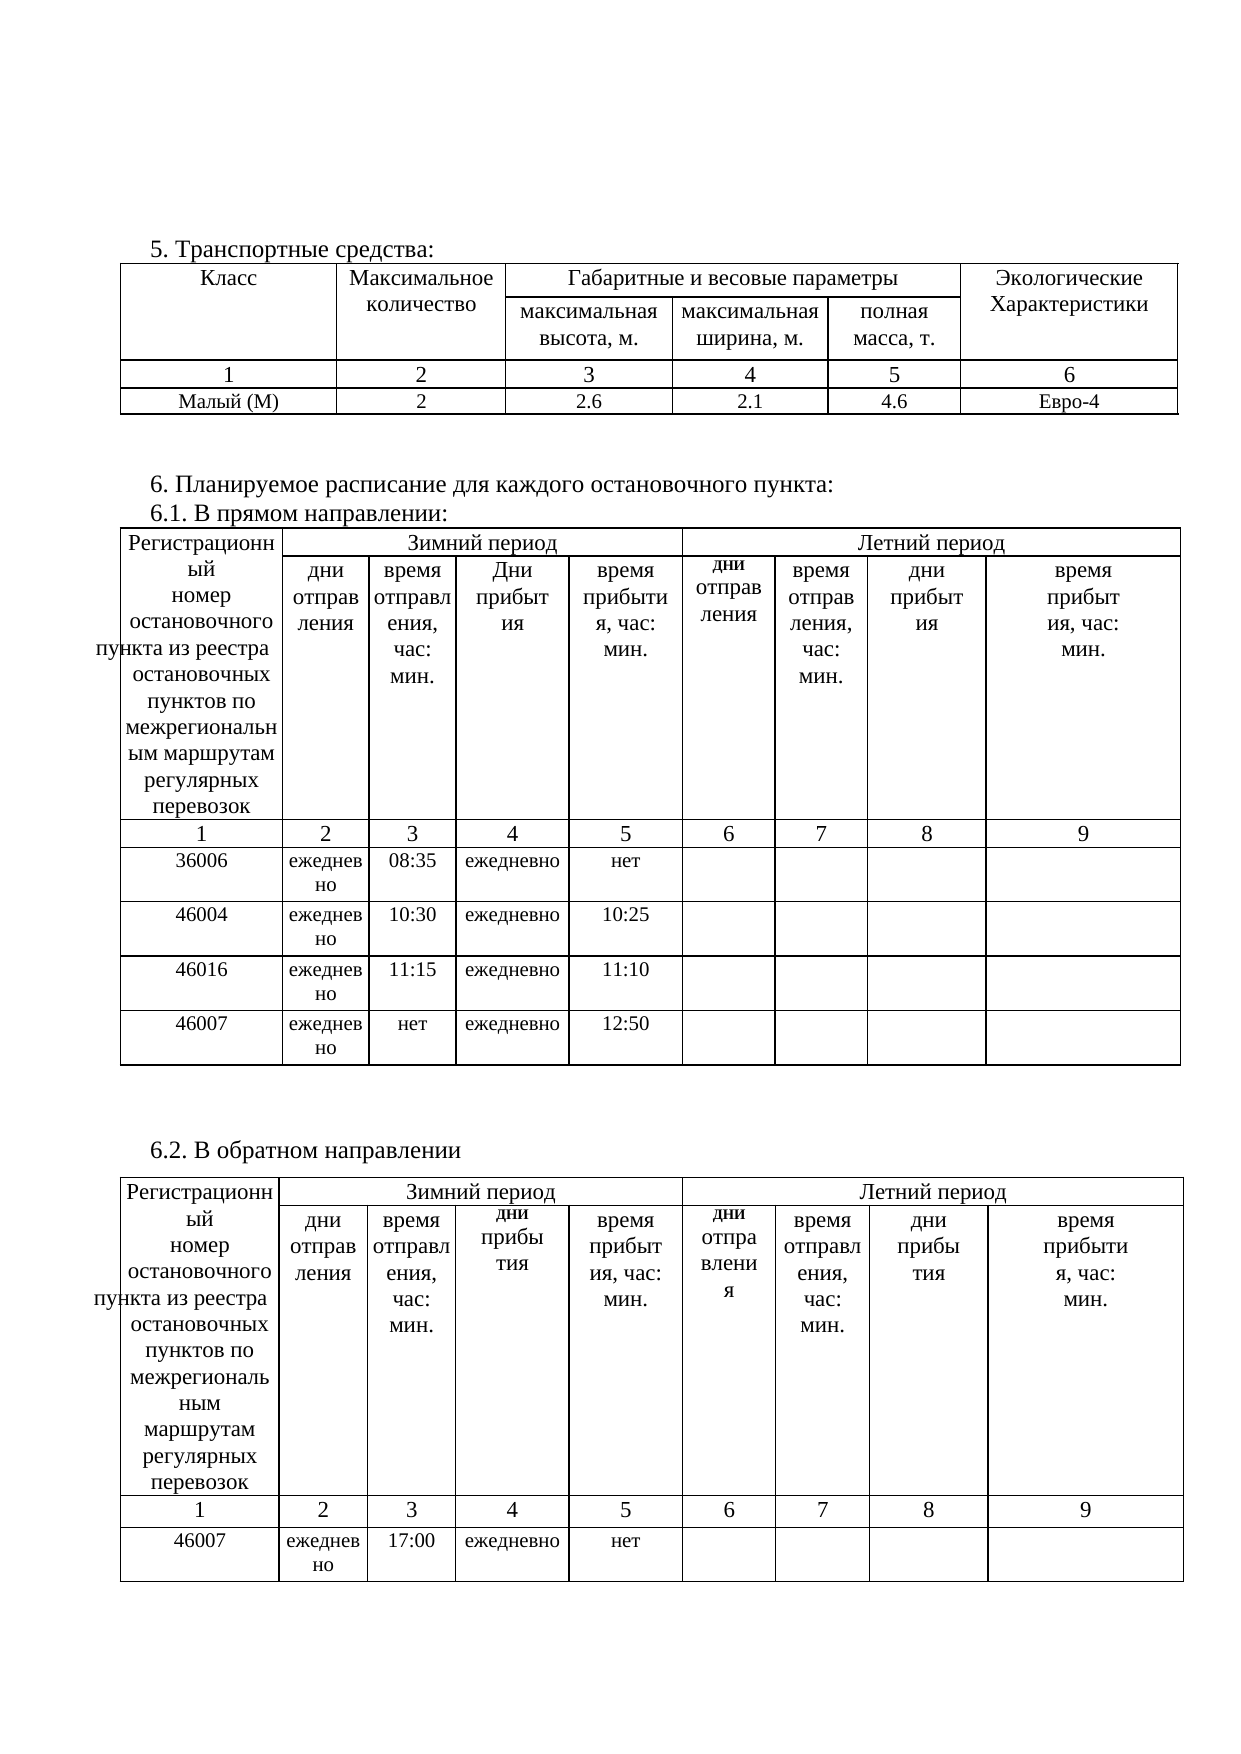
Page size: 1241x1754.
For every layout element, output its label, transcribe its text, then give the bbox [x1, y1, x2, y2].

table_cell ежедневно [283, 902, 368, 955]
table_cell 8 [870, 1496, 987, 1526]
table_cell [683, 957, 774, 1009]
table_header Экологические Характеристики [961, 264, 1177, 359]
table_cell 1 [121, 820, 282, 846]
table_cell Евро-4 [961, 389, 1177, 413]
table_cell 2 [337, 361, 505, 387]
table_cell 36006 [121, 848, 282, 901]
table_cell Малый (М) [121, 389, 336, 413]
table_cell [868, 902, 985, 955]
table_cell [776, 902, 867, 955]
table_cell ежедневно [457, 1011, 568, 1064]
table_cell [683, 1011, 774, 1064]
table_cell 2 [280, 1496, 367, 1526]
table_cell нет [570, 848, 682, 901]
table_header Регистрационный номер остановочного пункта из реестра остановочных пунктов по межрегиональным маршрутам регулярных перевозок [121, 529, 282, 818]
table_header Габаритные и весовые параметры [506, 264, 960, 296]
table_cell 5 [570, 820, 682, 846]
table_cell дни прибыт ия [868, 557, 985, 818]
table_cell 9 [989, 1496, 1183, 1526]
table_header Летний период [683, 529, 1180, 555]
table_cell [868, 957, 985, 1009]
table_cell время прибыти я, час: мин. [989, 1206, 1183, 1494]
table_cell [870, 1528, 987, 1581]
table_cell 7 [776, 1496, 869, 1526]
table_cell 8 [868, 820, 985, 846]
table_cell время отправл ения, час: мин. [370, 557, 455, 818]
table_cell ежедневно [280, 1528, 367, 1581]
table_cell нет [370, 1011, 455, 1064]
table_cell 10:30 [370, 902, 455, 955]
table_cell [987, 957, 1180, 1009]
table_cell [683, 848, 774, 901]
table_cell 10:25 [570, 902, 682, 955]
table_cell 9 [987, 820, 1180, 846]
table_cell 4 [456, 1496, 568, 1526]
table_cell время прибыт ия, час: мин. [987, 557, 1180, 818]
table_cell ежедневно [283, 957, 368, 1009]
table_cell [776, 1011, 867, 1064]
table_cell 1 [121, 361, 336, 387]
table_cell 17:00 [368, 1528, 455, 1581]
table_cell ДНИ отпра влени я [683, 1206, 775, 1494]
table_cell 6 [683, 1496, 775, 1526]
table_cell 3 [506, 361, 672, 387]
table_cell 46007 [121, 1528, 278, 1581]
text 5. Транспортные средства: [150, 234, 1090, 263]
text 6.1. В прямом направлении: [150, 498, 1090, 527]
table_cell [776, 957, 867, 1009]
table_cell дни отправ ления [280, 1206, 367, 1494]
table_cell дни отправ ления [283, 557, 368, 818]
table_cell 7 [776, 820, 867, 846]
table_cell ежедневно [283, 1011, 368, 1064]
table_cell ежедневно [283, 848, 368, 901]
table_cell 46004 [121, 902, 282, 955]
table_cell 46007 [121, 1011, 282, 1064]
table_cell [683, 902, 774, 955]
table_cell [683, 1528, 775, 1581]
table_cell 1 [121, 1496, 278, 1526]
table_cell [868, 848, 985, 901]
table_cell время отправл ения, час: мин. [776, 1206, 869, 1494]
table_cell 3 [370, 820, 455, 846]
table_cell время прибыти я, час: мин. [570, 557, 682, 818]
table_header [121, 1178, 278, 1494]
table_cell ежедневно [457, 902, 568, 955]
table_cell максимальная ширина, м. [673, 298, 827, 359]
table_cell 6 [683, 820, 774, 846]
text 6. Планируемое расписание для каждого остановочного пункта: [150, 469, 1090, 498]
table_cell [989, 1528, 1183, 1581]
table_header Зимний период [280, 1178, 682, 1204]
table_cell 2.6 [506, 389, 672, 413]
table_cell максимальная высота, м. [506, 298, 672, 359]
table_cell [868, 1011, 985, 1064]
table_cell [776, 1528, 869, 1581]
table_cell нет [570, 1528, 682, 1581]
table_cell 5 [829, 361, 960, 387]
table_cell [987, 1011, 1180, 1064]
table_header Летний период [683, 1178, 1183, 1204]
table_cell 11:15 [370, 957, 455, 1009]
table_cell 2 [283, 820, 368, 846]
table_cell ежедневно [456, 1528, 568, 1581]
table_cell ежедневно [457, 848, 568, 901]
table_cell 6 [961, 361, 1177, 387]
table_cell [776, 848, 867, 901]
table_cell [987, 848, 1180, 901]
table_cell 4 [673, 361, 827, 387]
table_cell полная масса, т. [829, 298, 960, 359]
table_cell 12:50 [570, 1011, 682, 1064]
table_cell время отправл ения, час: мин. [368, 1206, 455, 1494]
table_header Класс [121, 264, 336, 359]
table_cell Дни прибыт ия [457, 557, 568, 818]
table_header Максимальное количество [337, 264, 505, 359]
table_cell 08:35 [370, 848, 455, 901]
table_cell 5 [570, 1496, 682, 1526]
table_cell 4 [457, 820, 568, 846]
table_cell ежедневно [457, 957, 568, 1009]
table_cell ДНИ отправ ления [683, 557, 774, 818]
text 6.2. В обратном направлении [150, 1135, 1090, 1164]
table_cell 3 [368, 1496, 455, 1526]
table_cell 2.1 [673, 389, 827, 413]
table_cell [987, 902, 1180, 955]
table_cell дни прибы тия [870, 1206, 987, 1494]
table_cell время прибыт ия, час: мин. [570, 1206, 682, 1494]
table_header Зимний период [283, 529, 682, 555]
table_cell время отправ ления, час: мин. [776, 557, 867, 818]
table_cell 4.6 [829, 389, 960, 413]
table_cell 2 [337, 389, 505, 413]
table_cell 46016 [121, 957, 282, 1009]
table_cell ДНИ прибы тия [456, 1206, 568, 1494]
table_cell 11:10 [570, 957, 682, 1009]
